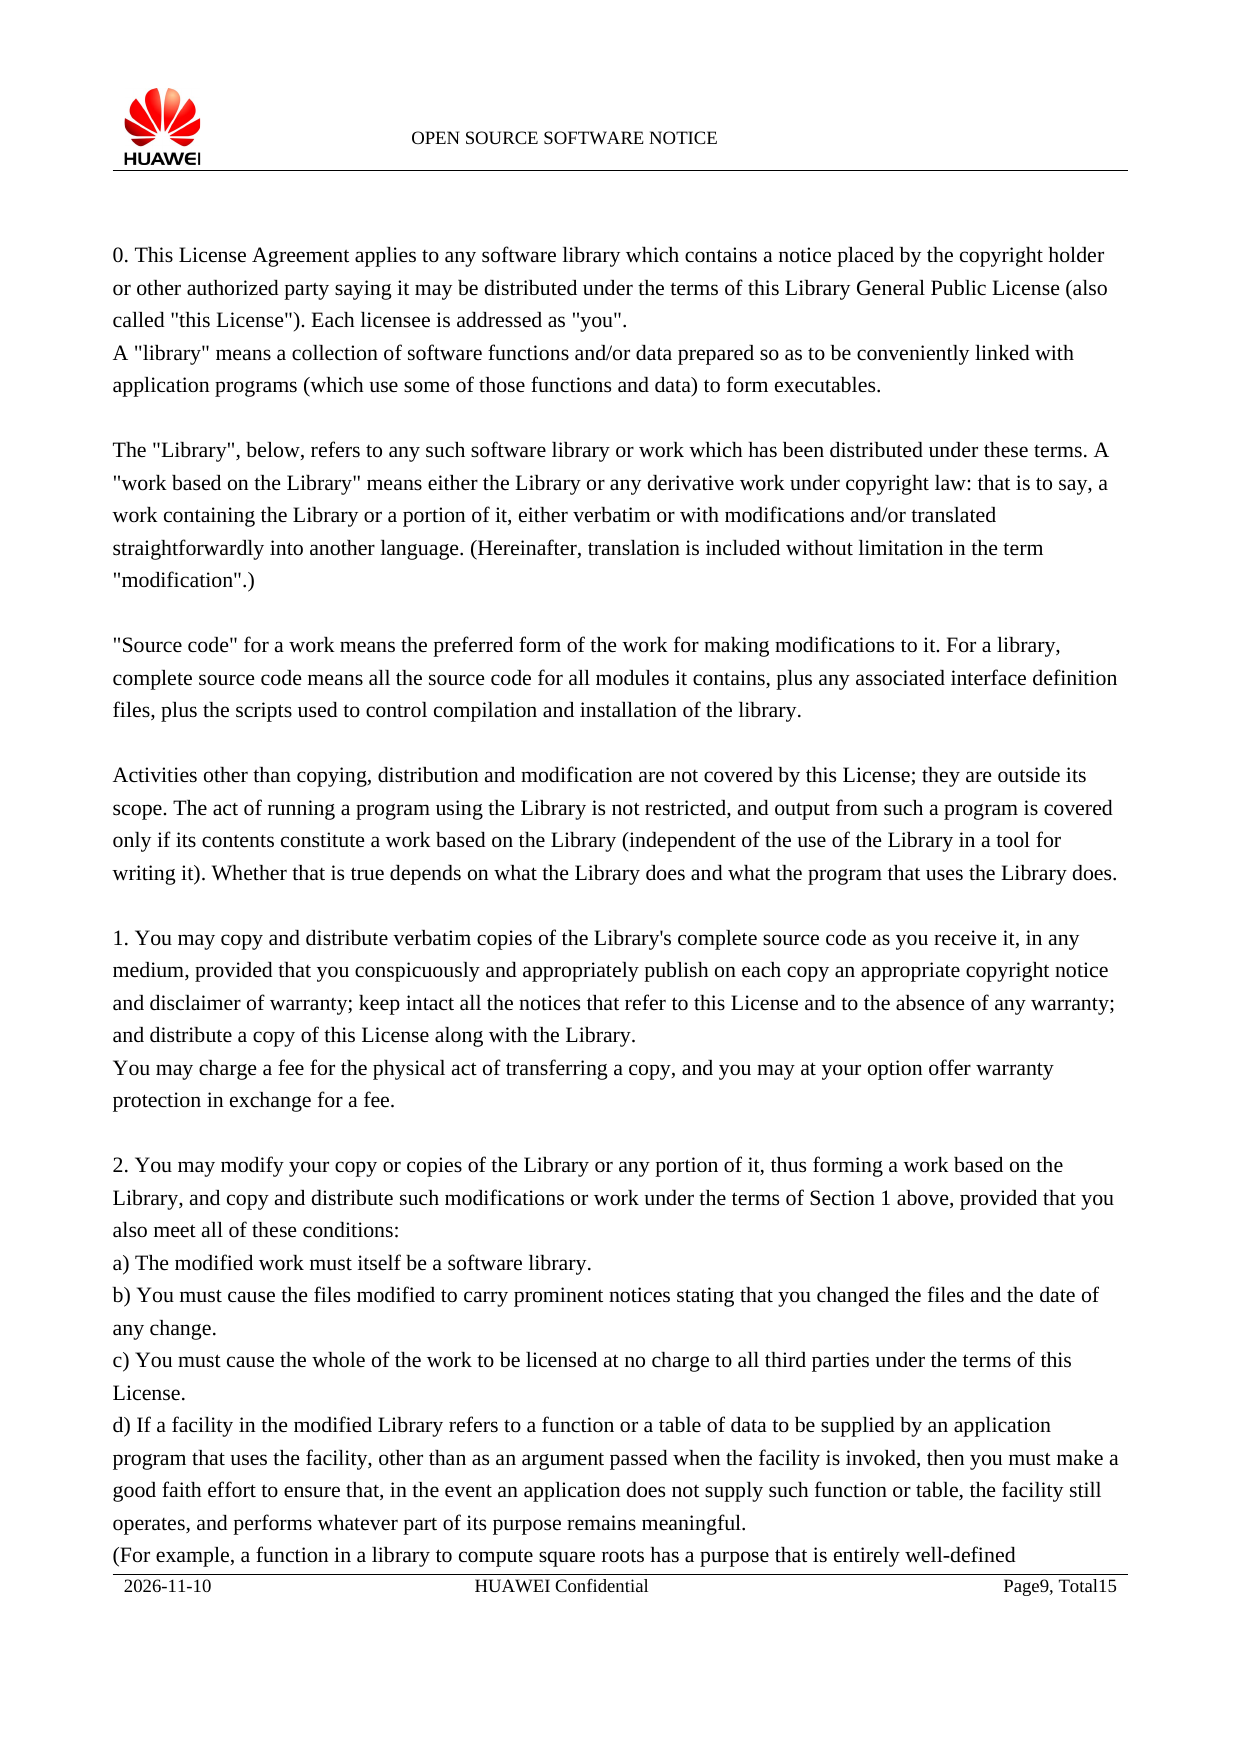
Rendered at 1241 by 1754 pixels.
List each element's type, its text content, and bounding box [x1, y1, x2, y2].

picture [124, 88, 201, 165]
